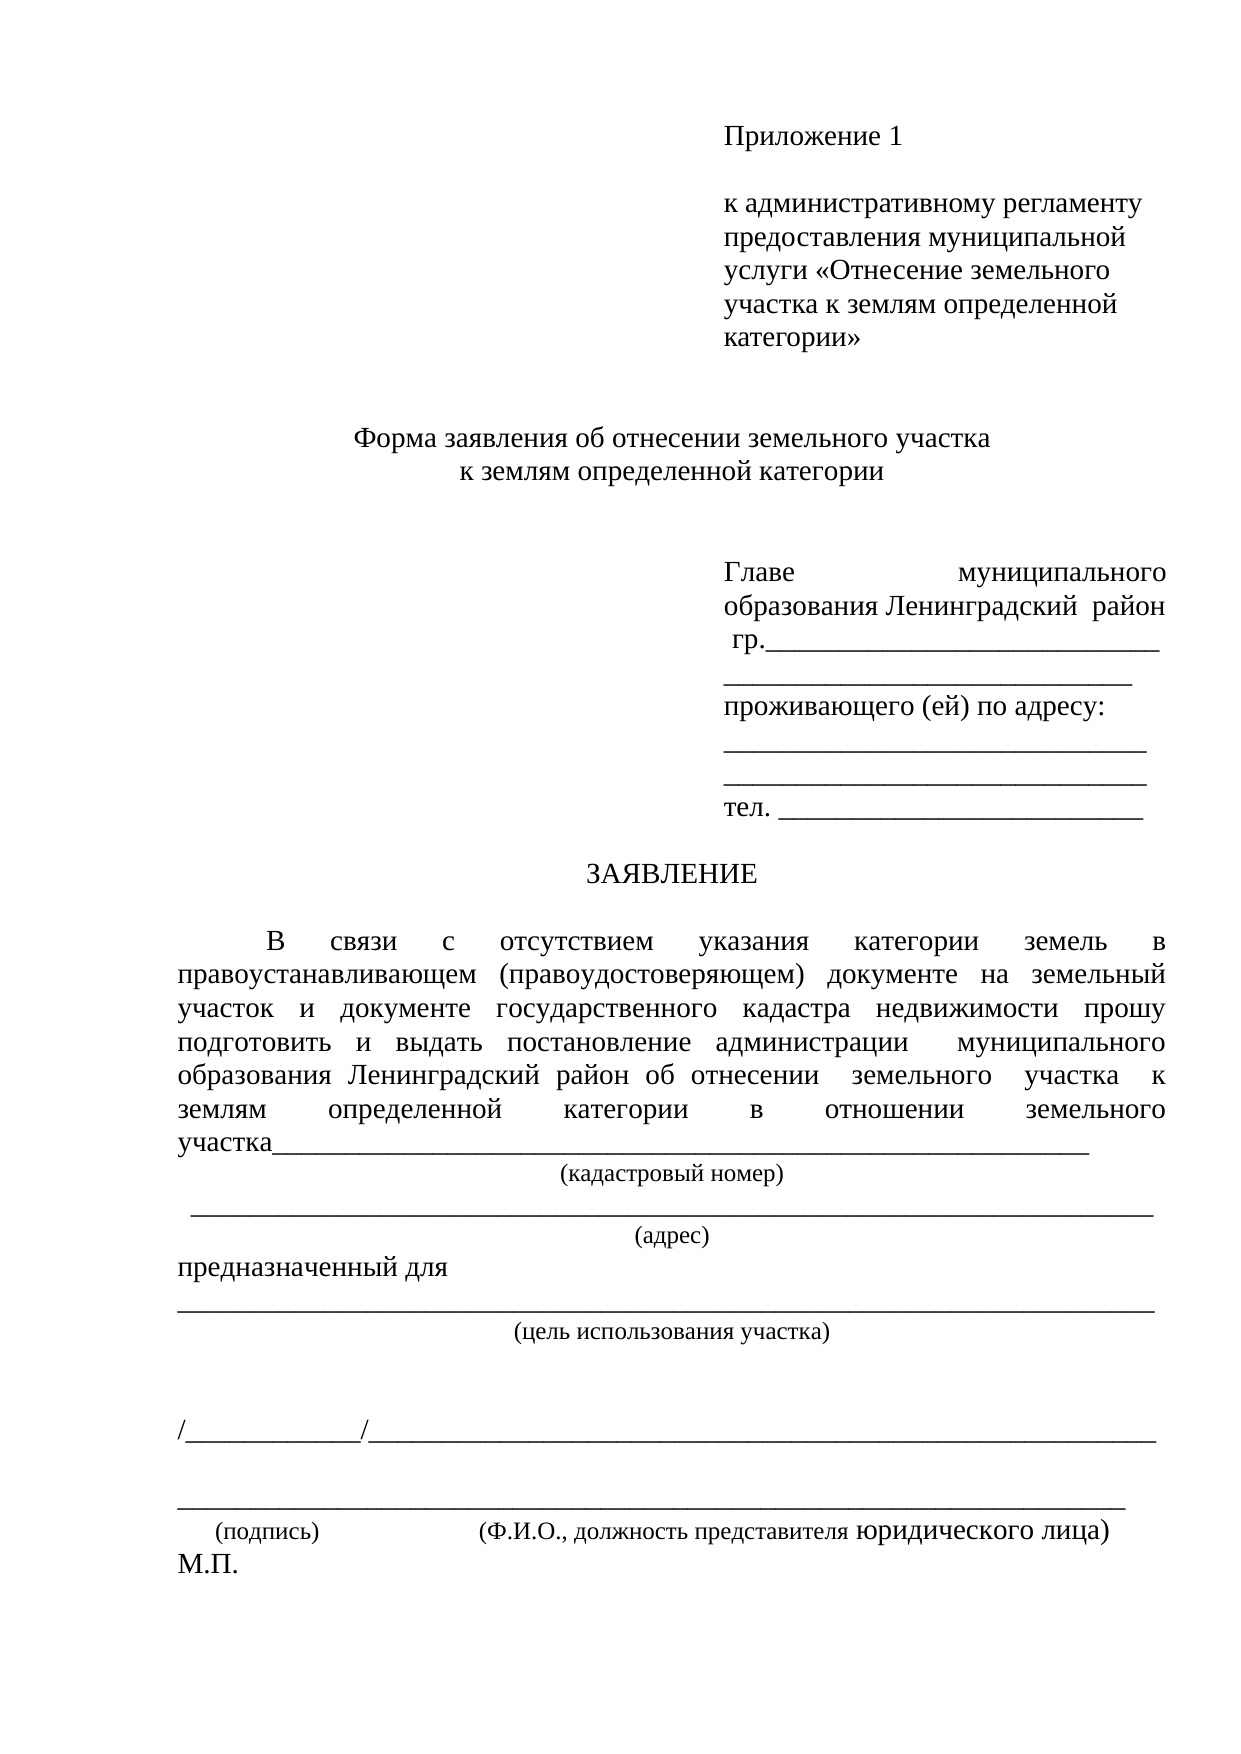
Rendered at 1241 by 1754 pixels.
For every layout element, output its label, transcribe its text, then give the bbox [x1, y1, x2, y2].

text Главе муниципального образования Ленинградский район [724, 554, 1167, 621]
text В связи с отсутствием указания категории земель в правоустанавливающем (правоудостоверяющем) документе на земельный участок и документе государственного кадастра недвижимости прошу подготовить и выдать постановление администрации муниципального образования Ленинградский район об отнесении земельного участка к землям определенной категории в отношении земельного участка________________________________________________________ [177, 923, 1167, 1158]
text (кадастровый номер) [177, 1158, 1167, 1187]
text проживающего (ей) по адресу: [177, 688, 1167, 722]
text _____________________________ [177, 722, 1167, 755]
text /____________/______________________________________________________ [177, 1412, 1167, 1445]
text к землям определенной категории [177, 453, 1167, 487]
text предназначенный для [177, 1249, 1167, 1282]
text (адрес) [177, 1220, 1167, 1249]
text М.П. [177, 1546, 1167, 1579]
text гр.___________________________ [177, 621, 1167, 655]
text _____________________________ [177, 755, 1167, 789]
text ____________________________ [177, 655, 1167, 688]
text __________________________________________________________________ [177, 1187, 1167, 1220]
text к административному регламенту [723, 185, 1167, 219]
text ___________________________________________________________________ [177, 1282, 1167, 1316]
text Приложение 1 [723, 118, 1167, 152]
text (подпись) (Ф.И.О., должность представителя юридического лица) [177, 1512, 1167, 1546]
text тел. _________________________ [177, 789, 1167, 822]
text предоставления муниципальной услуги «Отнесение земельного участка к землям определенной категории» [723, 219, 1167, 353]
text ЗАЯВЛЕНИЕ [177, 856, 1167, 889]
text _________________________________________________________________ [177, 1479, 1167, 1512]
text Форма заявления об отнесении земельного участка [177, 420, 1167, 453]
text (цель использования участка) [177, 1316, 1167, 1345]
